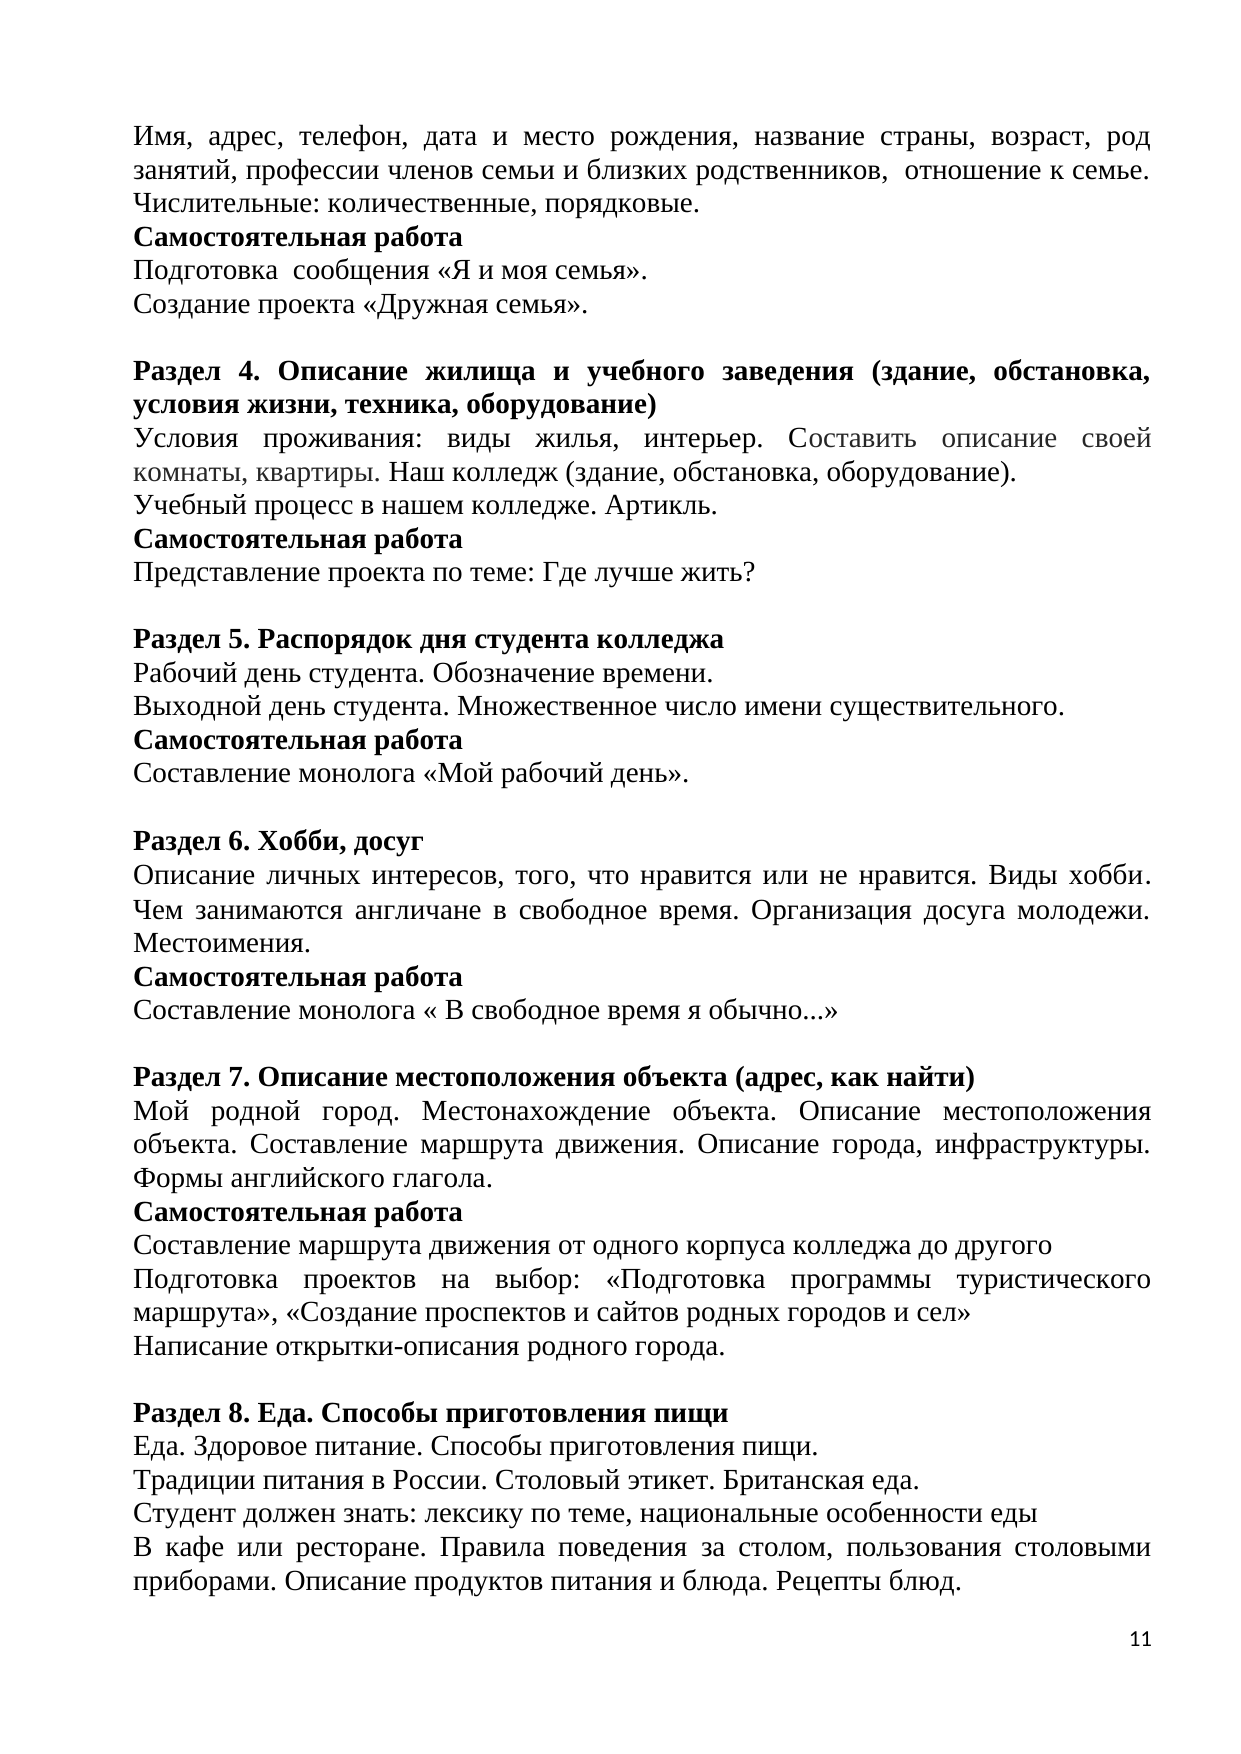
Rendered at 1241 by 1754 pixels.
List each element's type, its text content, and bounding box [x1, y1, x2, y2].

text Самостоятельная работа [133, 521, 1152, 554]
text Условия проживания: виды жилья, интерьер. Составить описание своей комнаты, квартиры. Наш колледж (здание, обстановка, оборудование). [133, 420, 1152, 487]
text Рабочий день студента. Обозначение времени. [133, 655, 1152, 688]
text Студент должен знать: лексику по теме, национальные особенности еды [133, 1496, 1152, 1529]
text Написание открытки-описания родного города. [133, 1328, 1152, 1361]
text Раздел 8. Еда. Способы приготовления пищи [133, 1395, 1152, 1428]
text Мой родной город. Местонахождение объекта. Описание местоположения объекта. Составление маршрута движения. Описание города, инфраструктуры. Формы английского глагола. [133, 1093, 1152, 1194]
text Раздел 5. Распорядок дня студента колледжа [133, 621, 1152, 655]
text Подготовка сообщения «Я и моя семья». [133, 252, 1152, 286]
text Выходной день студента. Множественное число имени существительного. [133, 688, 1152, 722]
text Самостоятельная работа [133, 959, 1152, 992]
text Раздел 4. Описание жилища и учебного заведения (здание, обстановка, условия жизни, техника, оборудование) [133, 353, 1152, 420]
text Имя, адрес, телефон, дата и место рождения, название страны, возраст, род занятий, профессии членов семьи и близких родственников, отношение к семье. Числительные: количественные, порядковые. [133, 118, 1152, 219]
text Представление проекта по теме: Где лучше жить? [133, 554, 1152, 588]
text Составление монолога «Мой рабочий день». [133, 756, 1152, 789]
text Раздел 7. Описание местоположения объекта (адрес, как найти) [133, 1059, 1152, 1093]
text В кафе или ресторане. Правила поведения за столом, пользования столовыми приборами. Описание продуктов питания и блюда. Рецепты блюд. [133, 1529, 1152, 1596]
text Самостоятельная работа [133, 722, 1152, 756]
text Самостоятельная работа [133, 219, 1152, 252]
text Раздел 6. Хобби, досуг [133, 823, 1152, 856]
text Традиции питания в России. Столовый этикет. Британская еда. [133, 1462, 1152, 1496]
text Составление маршрута движения от одного корпуса колледжа до другого [133, 1227, 1152, 1261]
text Составление монолога « В свободное время я обычно...» [133, 992, 1152, 1026]
text Учебный процесс в нашем колледже. Артикль. [133, 487, 1152, 521]
text Описание личных интересов, того, что нравится или не нравится. Виды хобби. Чем занимаются англичане в свободное время. Организация досуга молодежи. Местоимения. [133, 856, 1152, 959]
text Еда. Здоровое питание. Способы приготовления пищи. [133, 1428, 1152, 1462]
text Самостоятельная работа [133, 1194, 1152, 1227]
text Создание проекта «Дружная семья». [133, 286, 1152, 319]
text Подготовка проектов на выбор: «Подготовка программы туристического маршрута», «Создание проспектов и сайтов родных городов и сел» [133, 1261, 1152, 1328]
